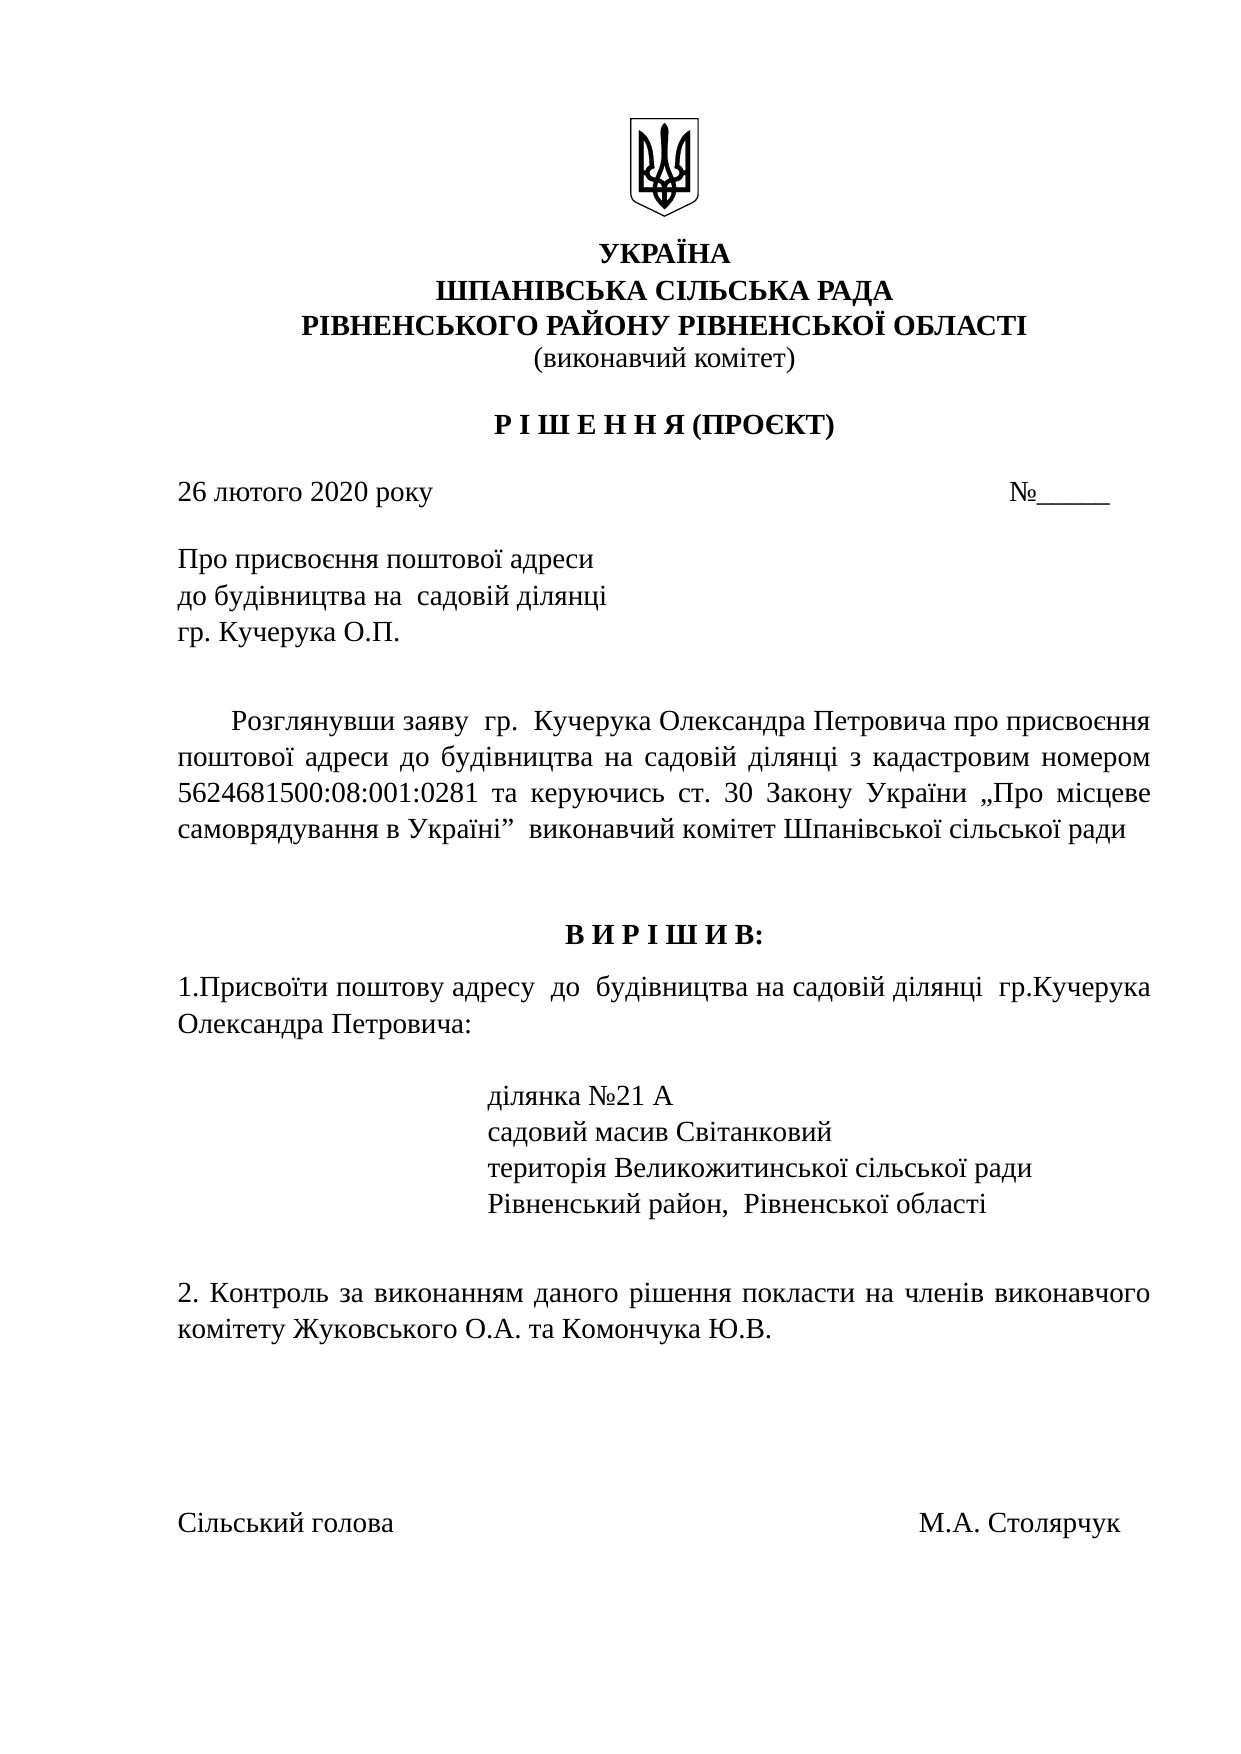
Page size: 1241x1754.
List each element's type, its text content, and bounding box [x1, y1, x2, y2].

text В И Р І Ш И В: [177, 917, 1152, 950]
subtitle ШПАНІВСЬКА сільська рада [871, 282, 1152, 305]
text (виконавчий комітет) [177, 340, 1152, 374]
text 1.Присвоїти поштову адресу до будівництва на садовій ділянці гр.Кучерука Олександра Петровича: [177, 969, 1152, 1039]
text РІВНЕНСЬКОГО РАЙОНУ РІВНЕНСЬКОЇ ОБЛАСТІ [177, 317, 1152, 340]
text Р І Ш Е Н Н Я (ПРОЄКТ) [177, 407, 1152, 441]
text Про присвоєння поштової адреси [177, 541, 1152, 575]
text до будівництва на садовій ділянці [177, 578, 1152, 611]
text ділянка №21 А [177, 1078, 1152, 1112]
text Рівненський район, Рівненської області [177, 1186, 1152, 1220]
text гр. Кучерука О.П. [177, 614, 1152, 647]
subtitle ШПАНІВСЬКА сільська рада [177, 282, 853, 305]
text 26 лютого 2020 року №_____ [177, 474, 1152, 508]
text Сільський голова М.А. Столярчук [177, 1505, 1152, 1538]
text 2. Контроль за виконанням даного рішення покласти на членів виконавчого комітету Жуковського О.А. та Комончука Ю.В. [177, 1275, 1152, 1345]
text територія Великожитинської сільської ради [177, 1150, 1152, 1184]
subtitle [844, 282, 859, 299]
text Україна [177, 236, 1152, 269]
text Розглянувши заяву гр. Кучерука Олександра Петровича про присвоєння поштової адреси до будівництва на садовій ділянці з кадастровим номером 5624681500:08:001:0281 та керуючись ст. 30 Закону України „Про місцеве самоврядування в Україні” виконавчий комітет Шпанівської сільської ради [177, 703, 1152, 845]
text садовий масив Світанковий [177, 1114, 1152, 1148]
